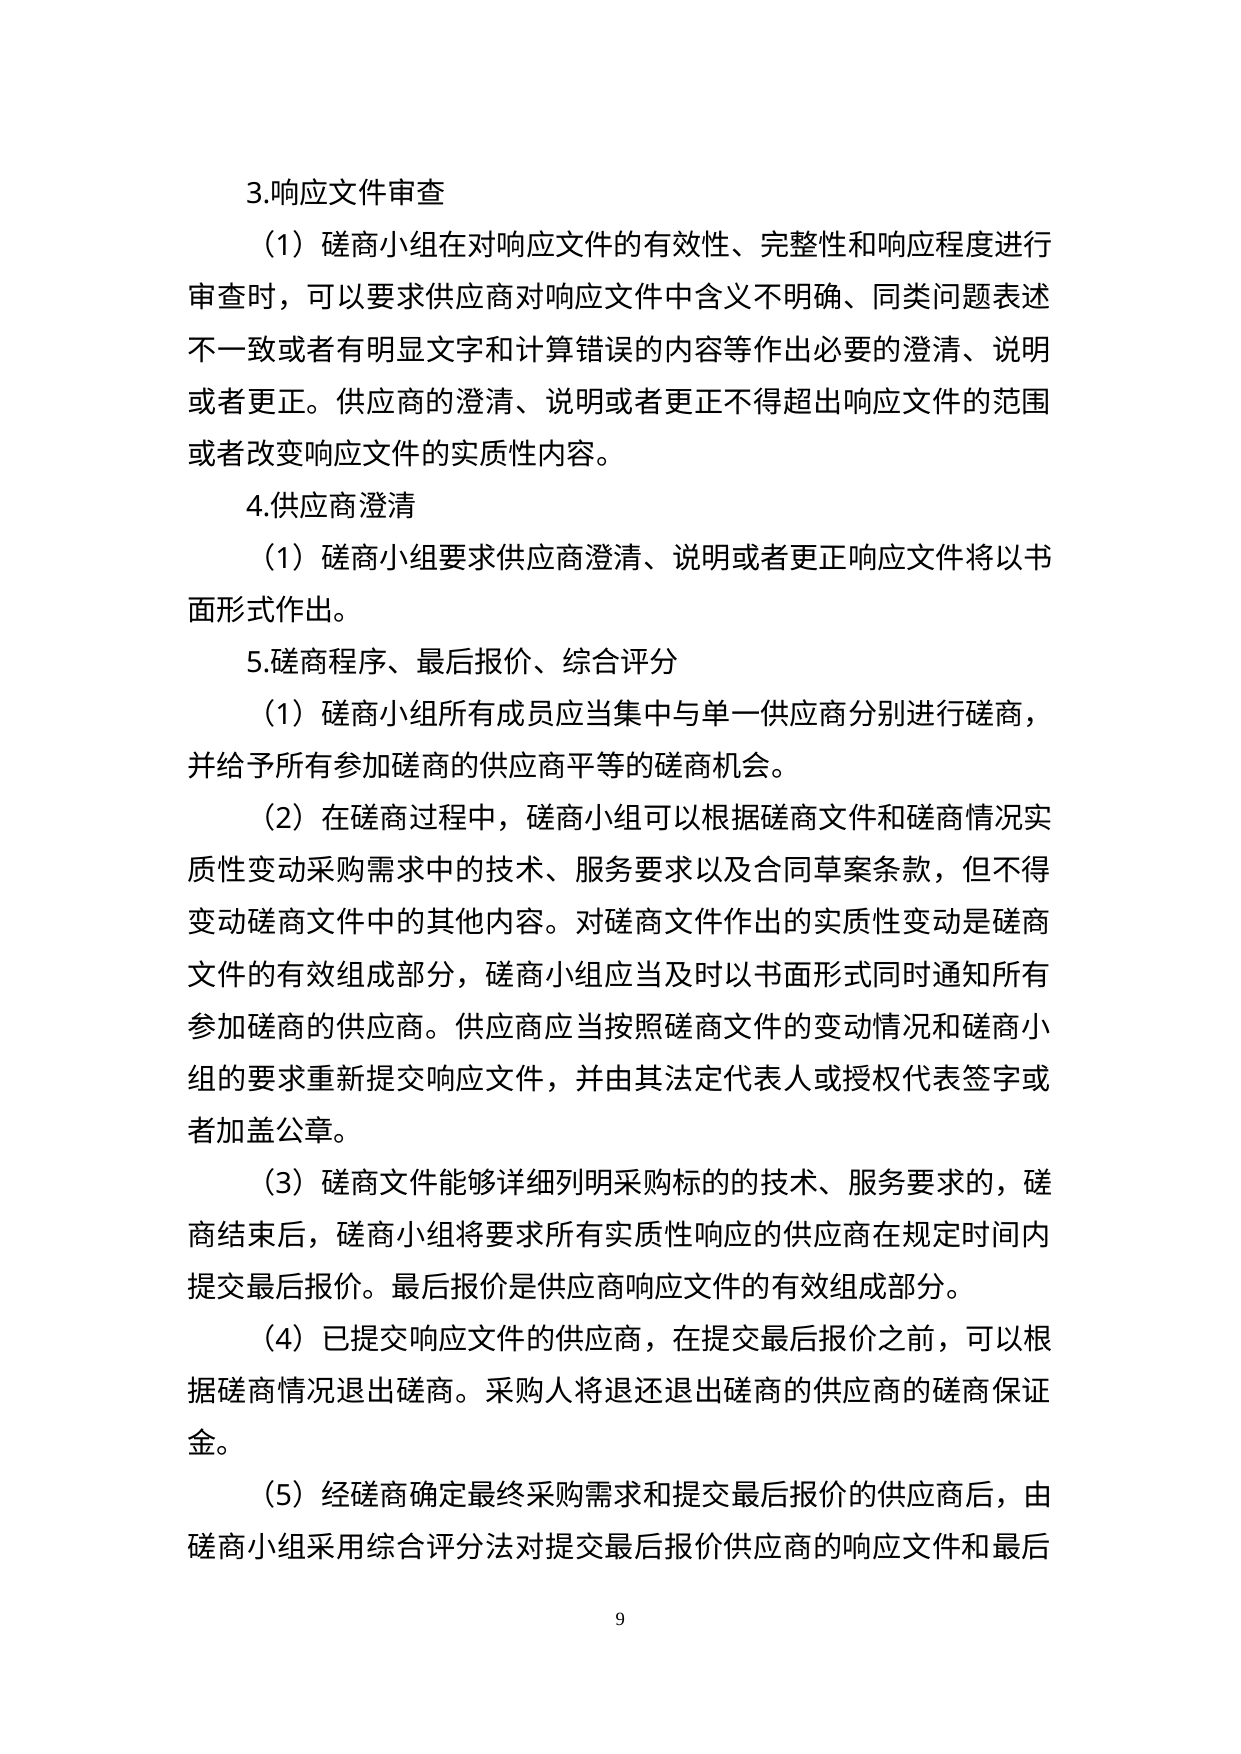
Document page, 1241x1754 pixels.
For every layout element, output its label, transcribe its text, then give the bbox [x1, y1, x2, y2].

text 5.磋商程序、最后报价、综合评分 [187, 631, 1053, 683]
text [187, 1464, 1053, 1568]
text 4.供应商澄清 [187, 474, 1053, 527]
text 3.响应文件审查 [187, 162, 1053, 214]
text （1）磋商小组在对响应文件的有效性、完整性和响应程度进行审查时，可以要求供应商对响应文件中含义不明确、同类问题表述不一致或者有明显文字和计算错误的内容等作出必要的澄清、说明或者更正。供应商的澄清、说明或者更正不得超出响应文件的范围或者改变响应文件的实质性内容。 [187, 214, 1053, 474]
text （4）已提交响应文件的供应商，在提交最后报价之前，可以根据磋商情况退出磋商。采购人将退还退出磋商的供应商的磋商保证金。 [187, 1308, 1053, 1464]
text （2）在磋商过程中，磋商小组可以根据磋商文件和磋商情况实质性变动采购需求中的技术、服务要求以及合同草案条款，但不得变动磋商文件中的其他内容。对磋商文件作出的实质性变动是磋商文件的有效组成部分，磋商小组应当及时以书面形式同时通知所有参加磋商的供应商。供应商应当按照磋商文件的变动情况和磋商小组的要求重新提交响应文件，并由其法定代表人或授权代表签字或者加盖公章。 [187, 787, 1053, 1152]
text （3）磋商文件能够详细列明采购标的的技术、服务要求的，磋商结束后，磋商小组将要求所有实质性响应的供应商在规定时间内提交最后报价。最后报价是供应商响应文件的有效组成部分。 [187, 1152, 1053, 1308]
text （1）磋商小组所有成员应当集中与单一供应商分别进行磋商，并给予所有参加磋商的供应商平等的磋商机会。 [187, 683, 1053, 787]
text （1）磋商小组要求供应商澄清、说明或者更正响应文件将以书面形式作出。 [187, 527, 1053, 631]
